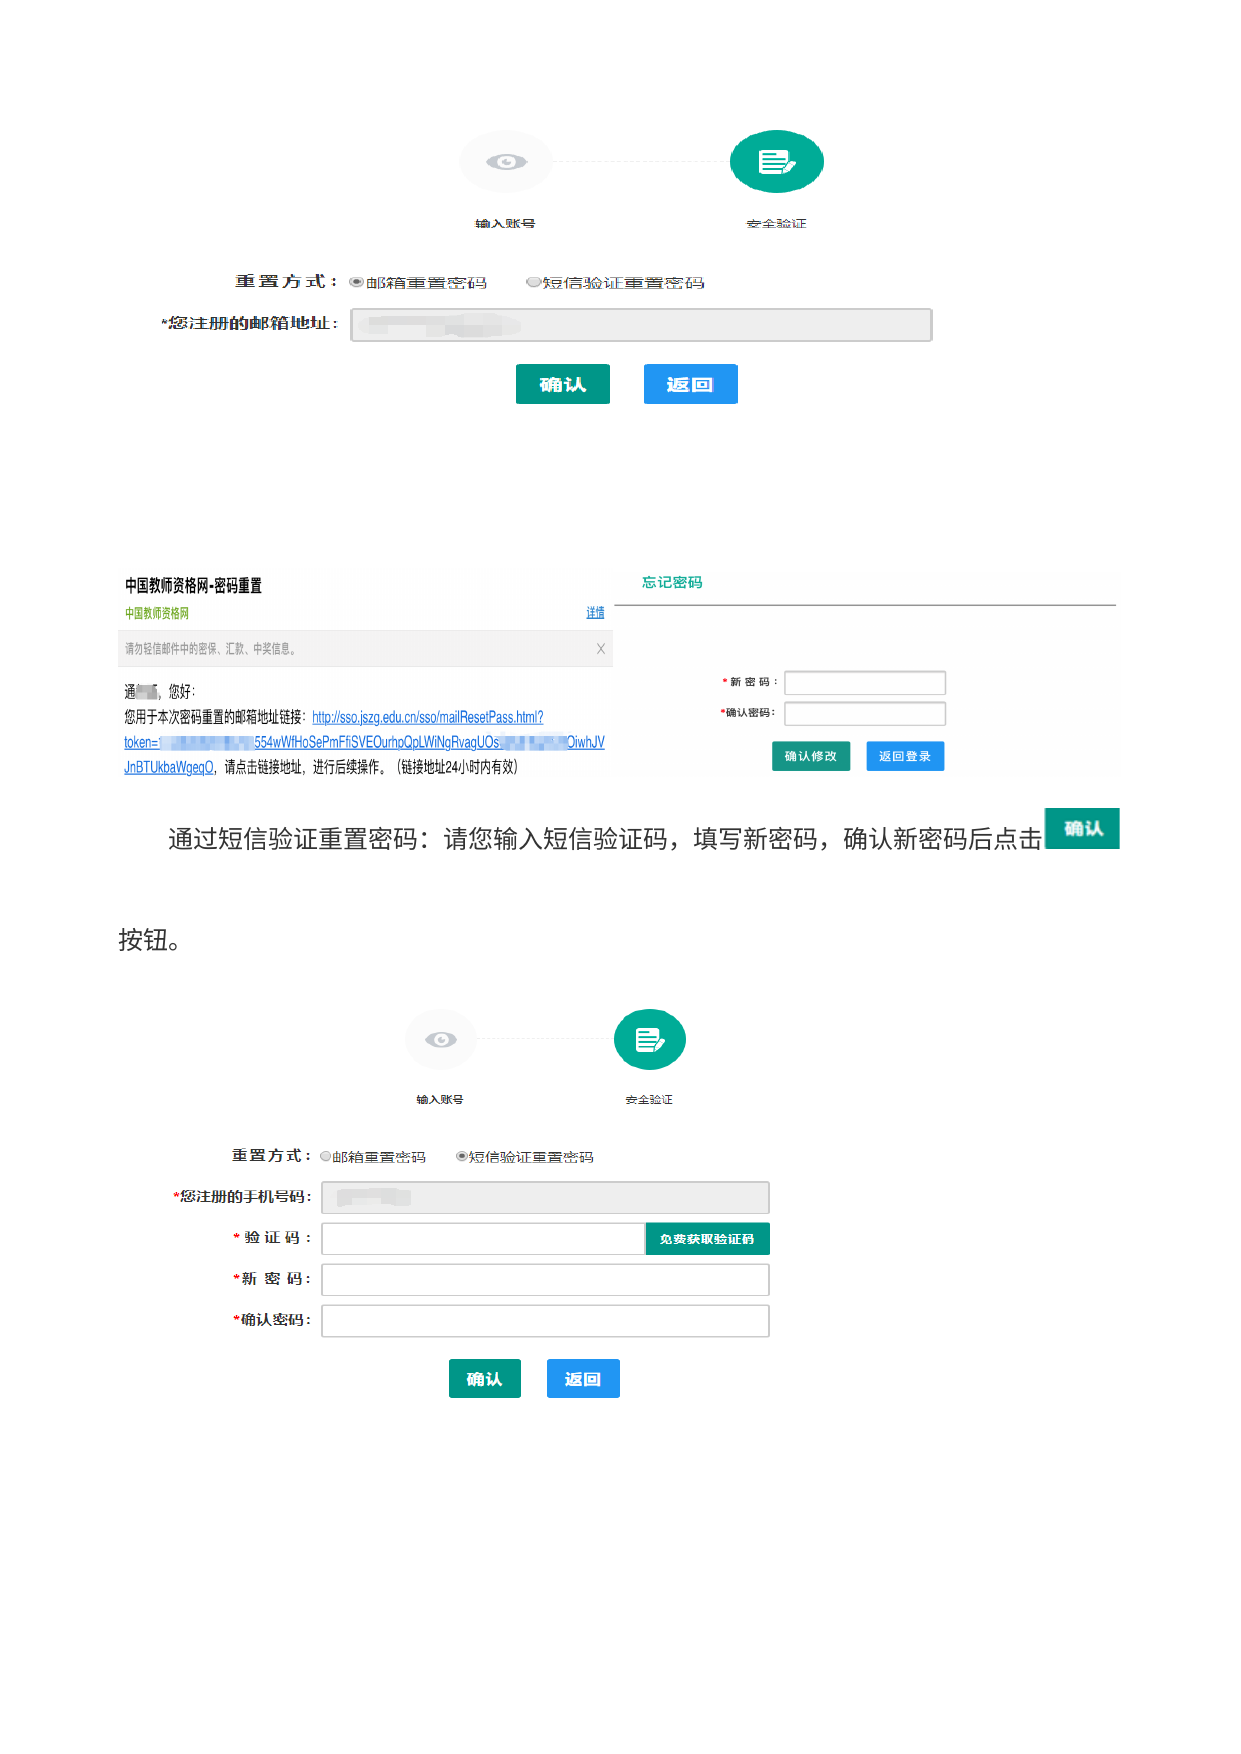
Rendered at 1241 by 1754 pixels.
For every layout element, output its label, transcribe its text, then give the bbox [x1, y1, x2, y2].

picture [1043, 808, 1120, 849]
picture [161, 988, 834, 1406]
picture [161, 97, 961, 437]
picture [118, 568, 1121, 777]
text 通过短信验证重置密码：请您输入短信验证码，填写新密码，确认新密码后点击按钮。 [118, 808, 1122, 971]
